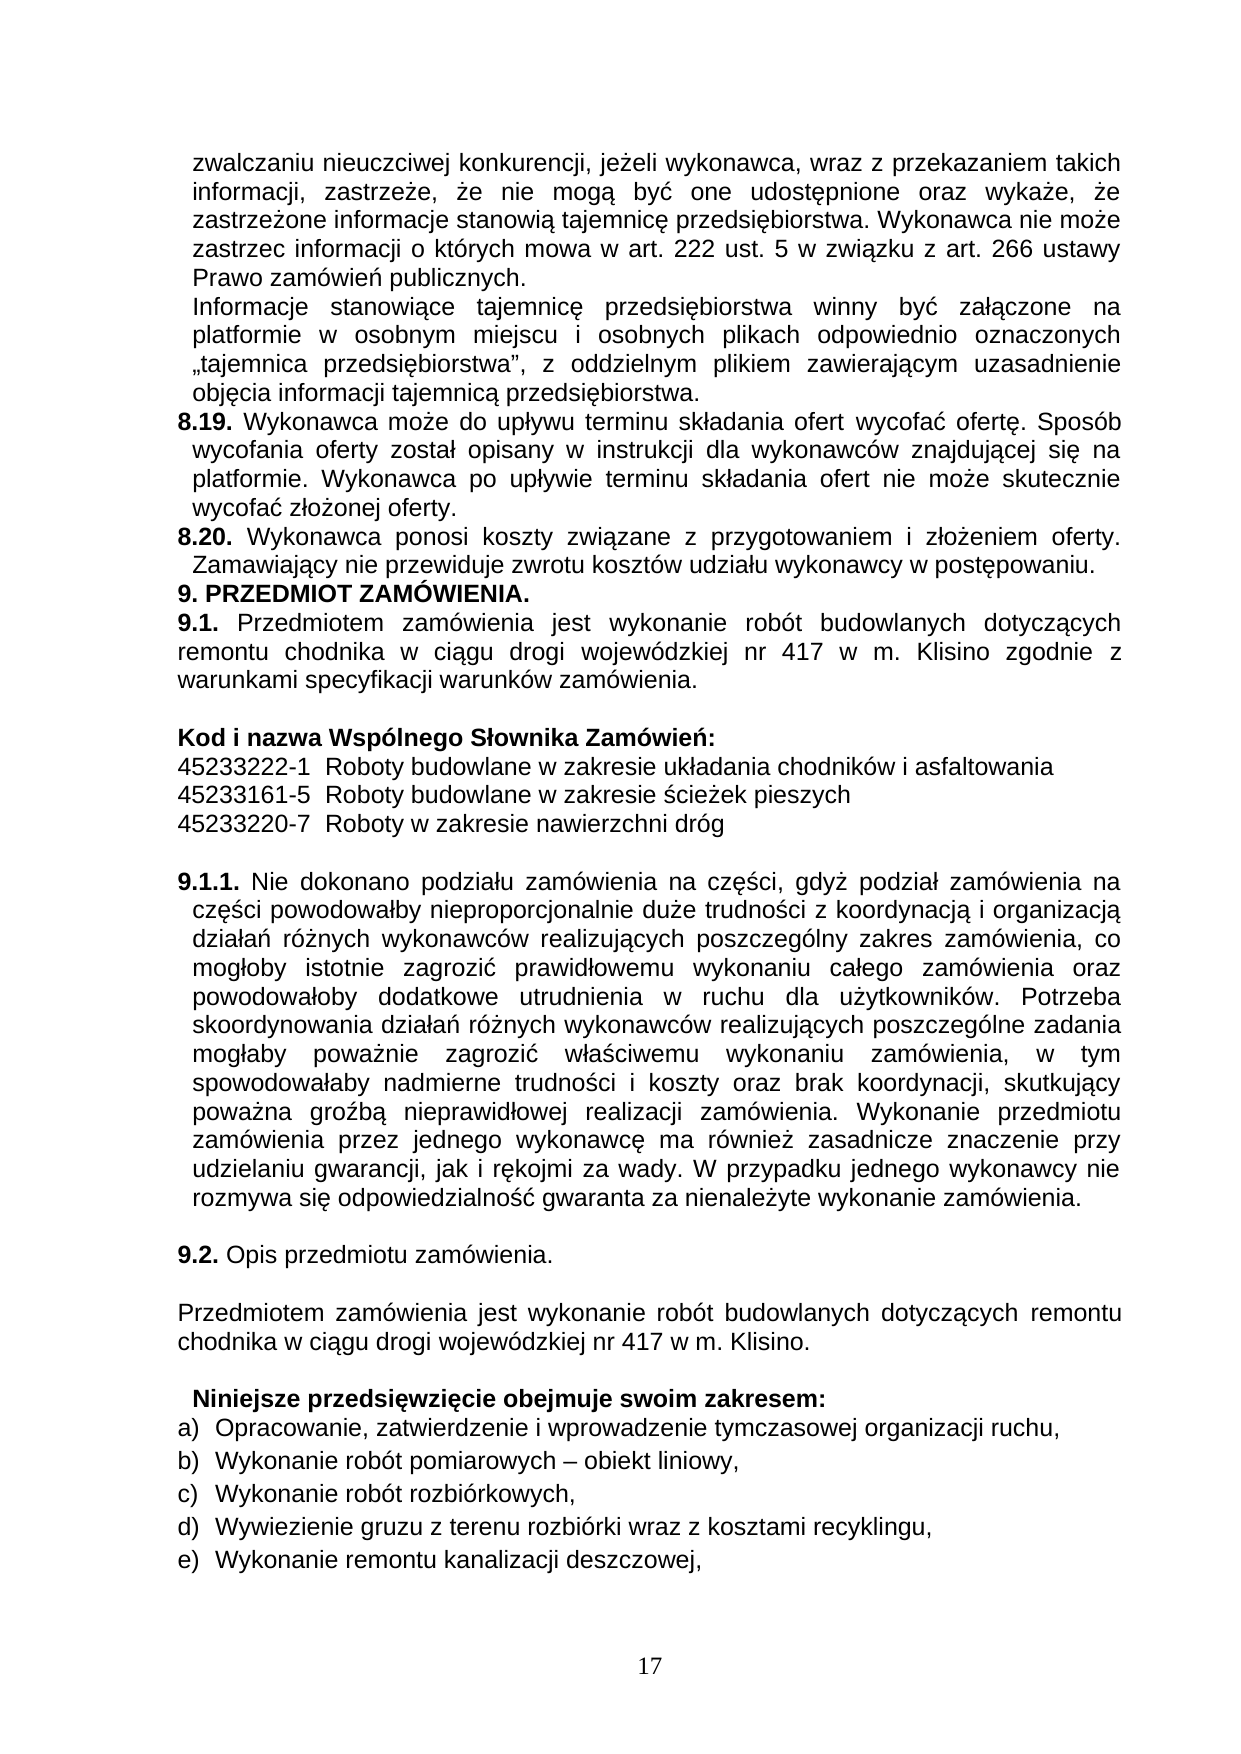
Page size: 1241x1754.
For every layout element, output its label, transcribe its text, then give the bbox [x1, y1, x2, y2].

text 9.1. Przedmiotem zamówienia jest wykonanie robót budowlanych dotyczących remontu chodnika w ciągu drogi wojewódzkiej nr 417 w m. Klisino zgodnie z warunkami specyfikacji warunków zamówienia. [177, 608, 1122, 694]
text 45233220-7 Roboty w zakresie nawierzchni dróg [177, 809, 1122, 838]
list Opracowanie, zatwierdzenie i wprowadzenie tymczasowej organizacji ruchu, [177, 1413, 1122, 1441]
text 8.19. Wykonawca może do upływu terminu składania ofert wycofać ofertę. Sposób wycofania oferty został opisany w instrukcji dla wykonawców znajdującej się na platformie. Wykonawca po upływie terminu składania ofert nie może skutecznie wycofać złożonej oferty. [177, 406, 1122, 521]
text 9. PRZEDMIOT ZAMÓWIENIA. [177, 579, 1122, 608]
text Niniejsze przedsięwzięcie obejmuje swoim zakresem: [192, 1384, 1122, 1413]
text Przedmiotem zamówienia jest wykonanie robót budowlanych dotyczących remontu chodnika w ciągu drogi wojewódzkiej nr 417 w m. Klisino. [177, 1298, 1122, 1355]
text 9.2. Opis przedmiotu zamówienia. [177, 1240, 1122, 1269]
text 45233222-1 Roboty budowlane w zakresie układania chodników i asfaltowania [177, 751, 1122, 780]
text Kod i nazwa Wspólnego Słownika Zamówień: [177, 723, 1122, 751]
list Wykonanie robót pomiarowych – obiekt liniowy, [177, 1446, 1122, 1474]
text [177, 148, 1122, 291]
text 9.1.1. Nie dokonano podziału zamówienia na części, gdyż podział zamówienia na części powodowałby nieproporcjonalnie duże trudności z koordynacją i organizacją działań różnych wykonawców realizujących poszczególny zakres zamówienia, co mogłoby istotnie zagrozić prawidłowemu wykonaniu całego zamówienia oraz powodowałoby dodatkowe utrudnienia w ruchu dla użytkowników. Potrzeba skoordynowania działań różnych wykonawców realizujących poszczególne zadania mogłaby poważnie zagrozić właściwemu wykonaniu zamówienia, w tym spowodowałaby nadmierne trudności i koszty oraz brak koordynacji, skutkujący poważna groźbą nieprawidłowej realizacji zamówienia. Wykonanie przedmiotu zamówienia przez jednego wykonawcę ma również zasadnicze znaczenie przy udzielaniu gwarancji, jak i rękojmi za wady. W przypadku jednego wykonawcy nie rozmywa się odpowiedzialność gwaranta za nienależyte wykonanie zamówienia. [177, 866, 1122, 1211]
list Wykonanie robót rozbiórkowych, [177, 1479, 1122, 1507]
list Wykonanie remontu kanalizacji deszczowej, [177, 1545, 1122, 1573]
list Wywiezienie gruzu z terenu rozbiórki wraz z kosztami recyklingu, [177, 1512, 1122, 1541]
text 45233161-5 Roboty budowlane w zakresie ścieżek pieszych [177, 780, 1122, 809]
text 8.20. Wykonawca ponosi koszty związane z przygotowaniem i złożeniem oferty. Zamawiający nie przewiduje zwrotu kosztów udziału wykonawcy w postępowaniu. [177, 521, 1122, 579]
text Informacje stanowiące tajemnicę przedsiębiorstwa winny być załączone na platformie w osobnym miejscu i osobnych plikach odpowiednio oznaczonych „tajemnica przedsiębiorstwa”, z oddzielnym plikiem zawierającym uzasadnienie objęcia informacji tajemnicą przedsiębiorstwa. [192, 291, 1122, 406]
